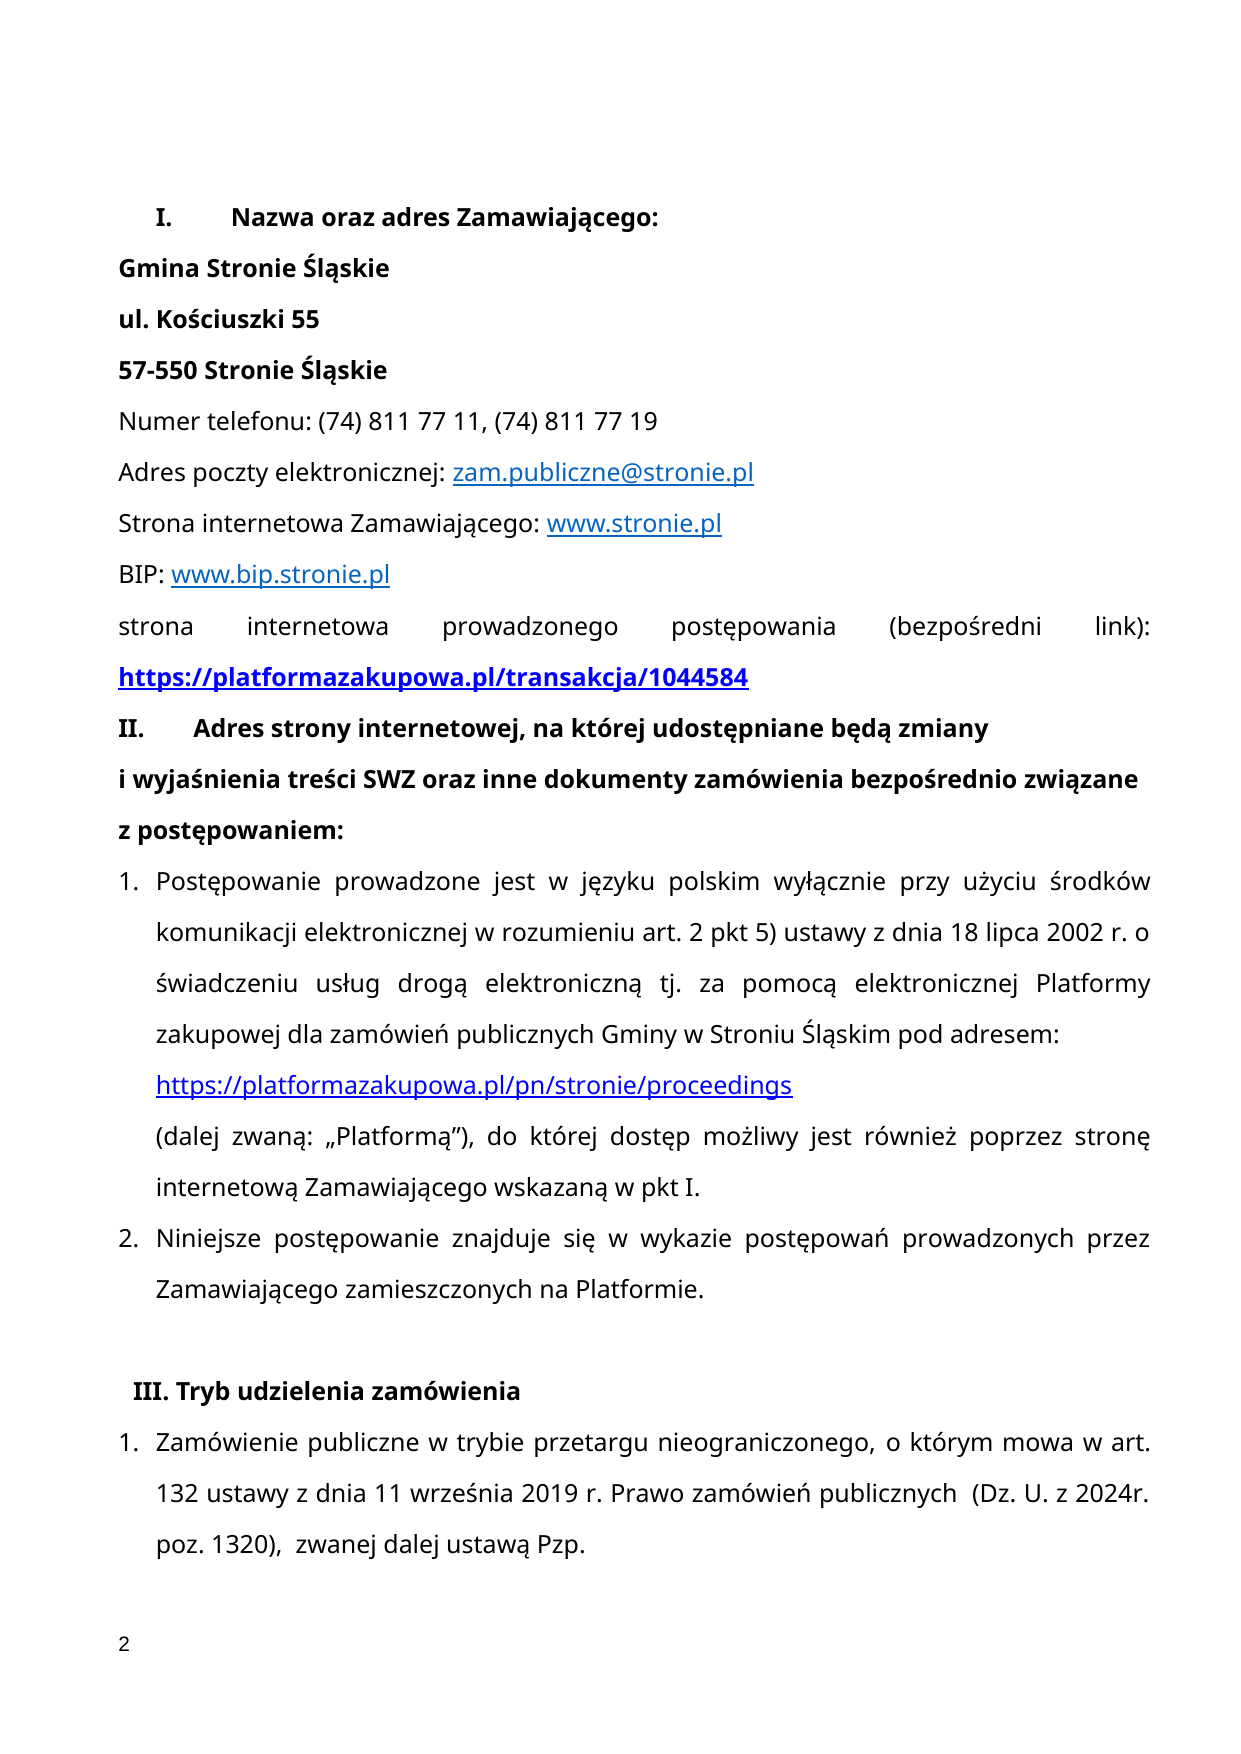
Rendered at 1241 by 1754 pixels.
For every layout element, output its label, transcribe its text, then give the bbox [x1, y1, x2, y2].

text Numer telefonu: (74) 811 77 11, (74) 811 77 19 [118, 404, 1152, 438]
text ul. Kościuszki 55 [118, 302, 1152, 336]
text BIP: www.bip.stronie.pl [118, 557, 1152, 591]
subtitle III. Tryb udzielenia zamówienia [133, 1374, 1152, 1408]
subtitle Nazwa oraz adres Zamawiającego: [156, 200, 1152, 234]
text (dalej zwaną: „Platformą”), do której dostęp możliwy jest również poprzez stronę internetową Zamawiającego wskazaną w pkt I. [156, 1119, 1152, 1204]
text https://platformazakupowa.pl/pn/stronie/proceedings [156, 1068, 1152, 1102]
list Niniejsze postępowanie znajduje się w wykazie postępowań prowadzonych przez Zamawiającego zamieszczonych na Platformie. [118, 1221, 1152, 1306]
text strona internetowa prowadzonego postępowania (bezpośredni link): https://platformazakupowa.pl/transakcja/1044584 [118, 608, 1152, 693]
list Postępowanie prowadzone jest w języku polskim wyłącznie przy użyciu środków komunikacji elektronicznej w rozumieniu art. 2 pkt 5) ustawy z dnia 18 lipca 2002 r. o świadczeniu usług drogą elektroniczną tj. za pomocą elektronicznej Platformy zakupowej dla zamówień publicznych Gminy w Stroniu Śląskim pod adresem: [118, 863, 1152, 1051]
text Gmina Stronie Śląskie [118, 251, 1152, 285]
subtitle Adres strony internetowej, na której udostępniane będą zmiany i wyjaśnienia treści SWZ oraz inne dokumenty zamówienia bezpośrednio związane z postępowaniem: [118, 710, 1152, 846]
list Zamówienie publiczne w trybie przetargu nieograniczonego, o którym mowa w art. 132 ustawy z dnia 11 września 2019 r. Prawo zamówień publicznych (Dz. U. z 2024r. poz. 1320), zwanej dalej ustawą Pzp. [118, 1425, 1152, 1561]
text Adres poczty elektronicznej: zam.publiczne@stronie.pl [118, 455, 1152, 489]
text Strona internetowa Zamawiającego: www.stronie.pl [118, 506, 1152, 540]
text 57-550 Stronie Śląskie [118, 353, 1152, 387]
